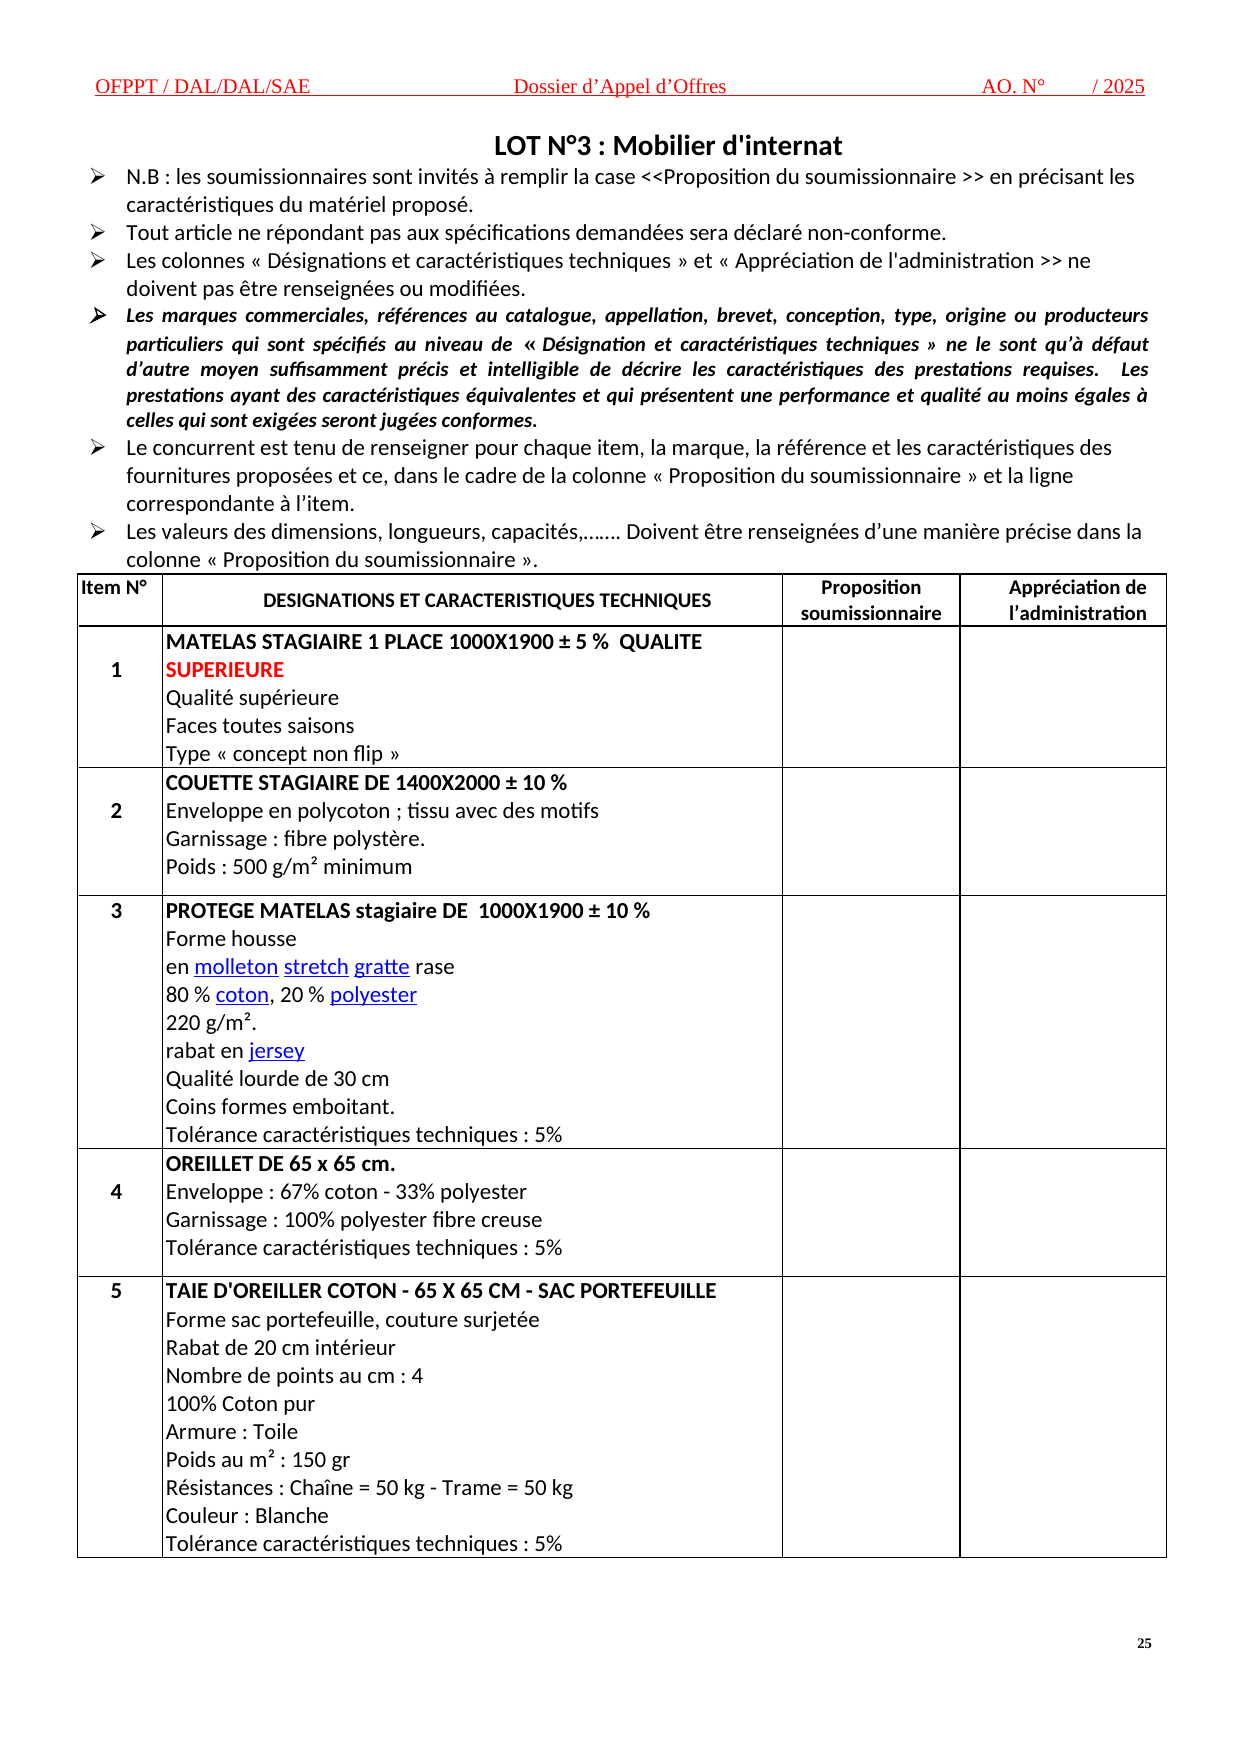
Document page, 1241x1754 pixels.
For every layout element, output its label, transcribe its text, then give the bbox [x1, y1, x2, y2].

list Les marques commerciales, références au catalogue, appellation, brevet, conception, type, origine ou producteurs particuliers qui sont spécifiés au niveau de « Désignation et caractéristiques techniques » ne le sont qu’à défaut d’autre moyen suffisamment précis et intelligible de décrire les caractéristiques des prestations requises. Les prestations ayant des caractéristiques équivalentes et qui présentent une performance et qualité au moins égales à celles qui sont exigées seront jugées conformes. [89, 302, 1152, 433]
table_cell [961, 768, 1166, 895]
table_cell 2 [78, 768, 162, 895]
table_cell COUETTE STAGIAIRE DE 1400X2000 ± 10 % Enveloppe en polycoton ; tissu avec des motifs Garnissage : fibre polystère. Poids : 500 g/m² minimum [163, 768, 782, 895]
table_cell [961, 1149, 1166, 1276]
table_cell 3 [78, 896, 162, 1148]
table_header Proposition soumissionnaire [783, 575, 959, 625]
table_cell PROTEGE MATELAS stagiaire DE 1000X1900 ± 10 % Forme housse en molleton stretch gratte rase 80 % coton, 20 % polyester 220 g/m². rabat en jersey Qualité lourde de 30 cm Coins formes emboitant. Tolérance caractéristiques techniques : 5% [163, 896, 782, 1148]
table_cell 5 [78, 1277, 162, 1557]
list Le concurrent est tenu de renseigner pour chaque item, la marque, la référence et les caractéristiques des fournitures proposées et ce, dans le cadre de la colonne « Proposition du soumissionnaire » et la ligne correspondante à l’item. [89, 433, 1152, 517]
table_cell MATELAS STAGIAIRE 1 PLACE 1000X1900 ± 5 % QUALITE SUPERIEURE Qualité supérieure Faces toutes saisons Type « concept non flip » [163, 627, 782, 767]
table_header Appréciation de l’administration [961, 575, 1166, 625]
table_cell 1 [78, 626, 162, 767]
list Les valeurs des dimensions, longueurs, capacités,……. Doivent être renseignées d’une manière précise dans la colonne « Proposition du soumissionnaire ». [89, 517, 1152, 573]
table_cell [783, 627, 959, 767]
table_cell [783, 896, 959, 1148]
table_header DESIGNATIONS ET CARACTERISTIQUES TECHNIQUES [163, 575, 782, 625]
list N.B : les soumissionnaires sont invités à remplir la case <<Proposition du soumissionnaire >> en précisant les caractéristiques du matériel proposé. [89, 162, 1152, 218]
list Tout article ne répondant pas aux spécifications demandées sera déclaré non-conforme. [89, 218, 1152, 246]
table_cell [961, 896, 1166, 1148]
text LOT N°3 : Mobilier d'internat [185, 127, 1152, 162]
table_cell OREILLET DE 65 x 65 cm. Enveloppe : 67% coton - 33% polyester Garnissage : 100% polyester fibre creuse Tolérance caractéristiques techniques : 5% [163, 1149, 782, 1276]
table_header Item N° [78, 575, 162, 625]
table_cell [961, 627, 1166, 767]
table_cell [961, 1277, 1166, 1557]
table_cell [783, 1277, 959, 1557]
table_cell TAIE D'OREILLER COTON - 65 X 65 CM - SAC PORTEFEUILLE Forme sac portefeuille, couture surjetée Rabat de 20 cm intérieur Nombre de points au cm : 4 100% Coton pur Armure : Toile Poids au m² : 150 gr Résistances : Chaîne = 50 kg - Trame = 50 kg Couleur : Blanche Tolérance caractéristiques techniques : 5% [163, 1277, 782, 1557]
table_cell [783, 768, 959, 895]
list Les colonnes « Désignations et caractéristiques techniques » et « Appréciation de l'administration >> ne doivent pas être renseignées ou modifiées. [89, 246, 1152, 302]
table_cell 4 [78, 1149, 162, 1276]
table_cell [783, 1149, 959, 1276]
